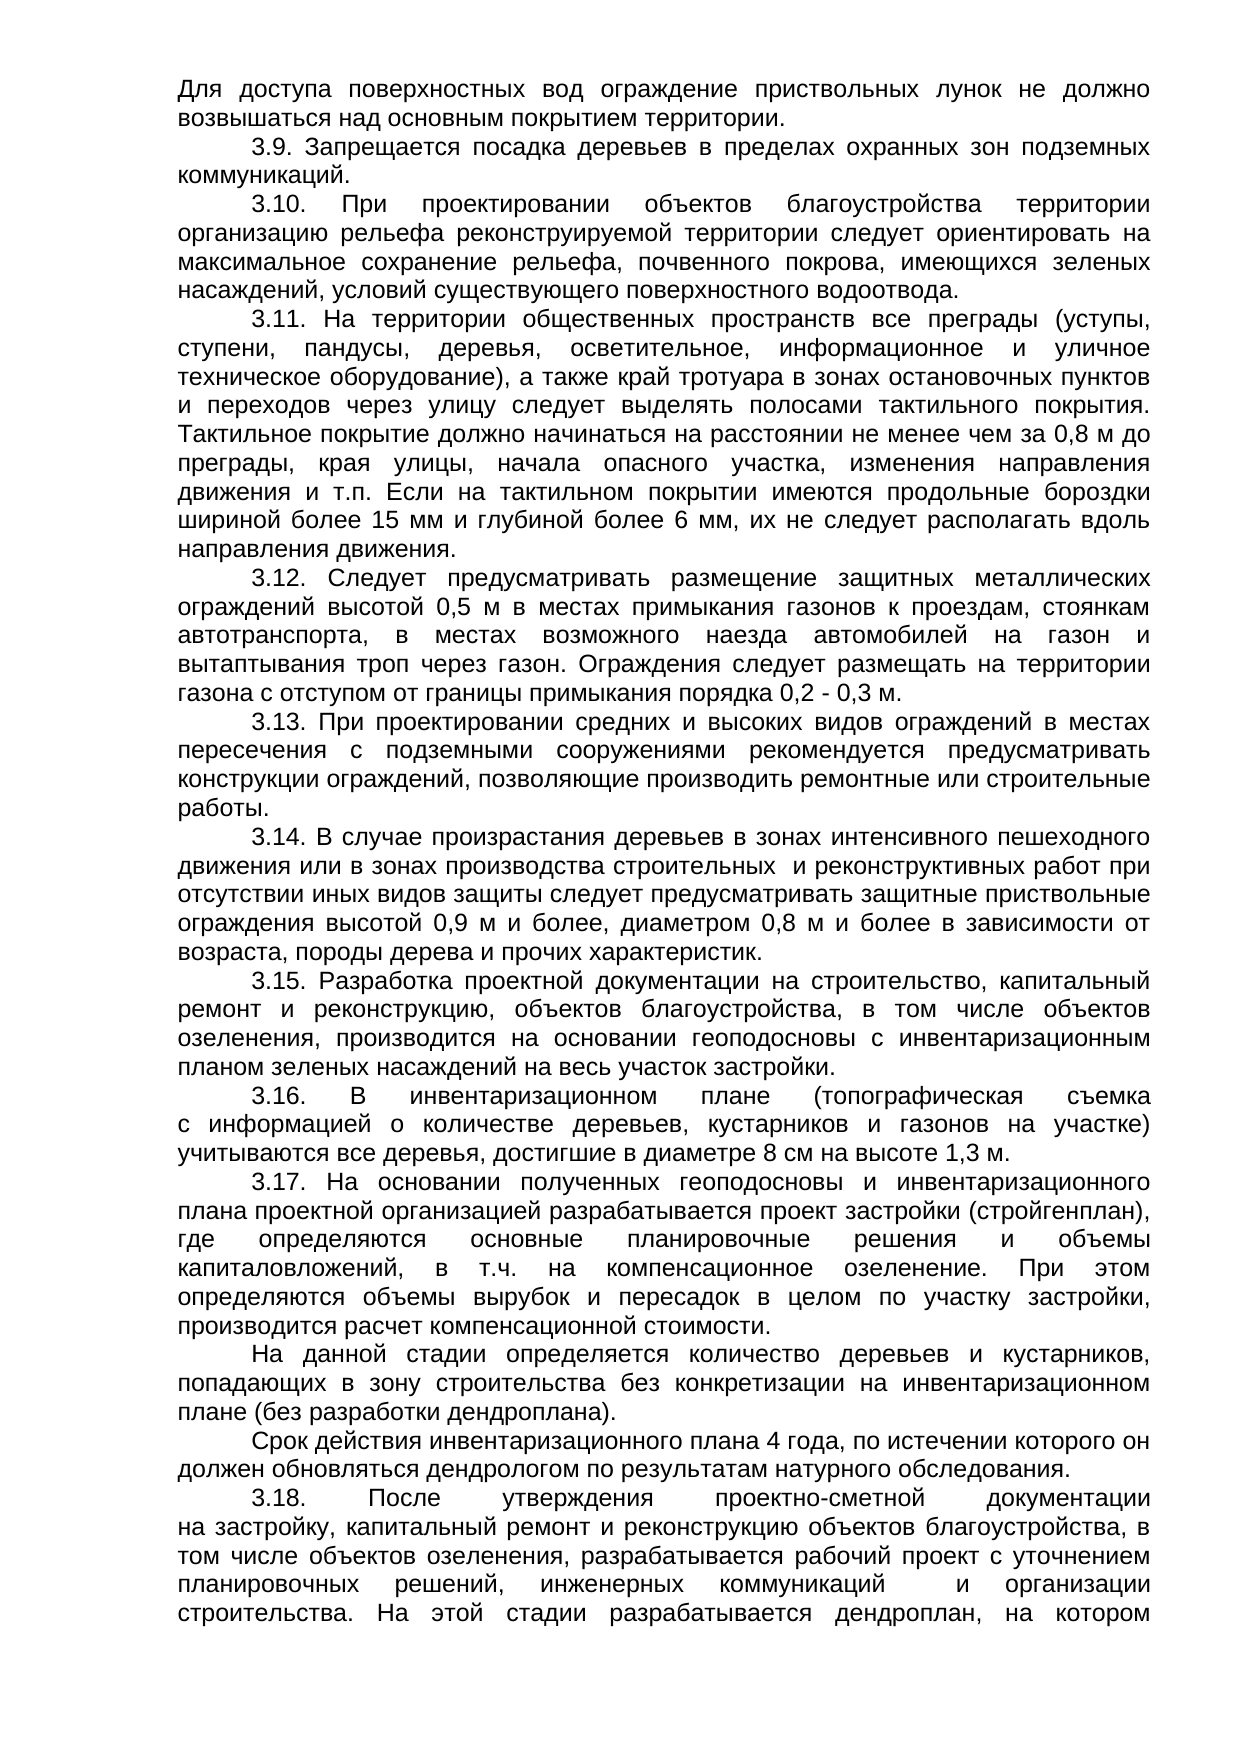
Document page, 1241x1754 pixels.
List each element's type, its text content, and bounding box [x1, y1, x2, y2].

text 3.14. В случае произрастания деревьев в зонах интенсивного пешеходного движения или в зонах производства строительных и реконструктивных работ при отсутствии иных видов защиты следует предусматривать защитные приствольные ограждения высотой 0,9 м и более, диаметром 0,8 м и более в зависимости от возраста, породы дерева и прочих характеристик. [177, 822, 1152, 966]
text Срок действия инвентаризационного плана 4 года, по истечении которого он должен обновляться дендрологом по результатам натурного обследования. [177, 1426, 1152, 1483]
text 3.11. На территории общественных пространств все преграды (уступы, ступени, пандусы, деревья, осветительное, информационное и уличное техническое оборудование), а также край тротуара в зонах остановочных пунктов и переходов через улицу следует выделять полосами тактильного покрытия. Тактильное покрытие должно начинаться на расстоянии не менее чем за 0,8 м до преграды, края улицы, начала опасного участка, изменения направления движения и т.п. Если на тактильном покрытии имеются продольные бороздки шириной более 15 мм и глубиной более 6 мм, их не следует располагать вдоль направления движения. [177, 304, 1152, 563]
text На данной стадии определяется количество деревьев и кустарников, попадающих в зону строительства без конкретизации на инвентаризационном плане (без разработки дендроплана). [177, 1339, 1152, 1426]
text 3.17. На основании полученных геоподосновы и инвентаризационного плана проектной организацией разрабатывается проект застройки (стройгенплан), где определяются основные планировочные решения и объемы капиталовложений, в т.ч. на компенсационное озеленение. При этом определяются объемы вырубок и пересадок в целом по участку застройки, производится расчет компенсационной стоимости. [177, 1167, 1152, 1339]
text 3.15. Разработка проектной документации на строительство, капитальный ремонт и реконструкцию, объектов благоустройства, в том числе объектов озеленения, производится на основании геоподосновы с инвентаризационным планом зеленых насаждений на весь участок застройки. [177, 966, 1152, 1081]
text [177, 74, 1152, 131]
text 3.9. Запрещается посадка деревьев в пределах охранных зон подземных коммуникаций. [177, 131, 1152, 189]
text 3.10. При проектировании объектов благоустройства территории организацию рельефа реконструируемой территории следует ориентировать на максимальное сохранение рельефа, почвенного покрова, имеющихся зеленых насаждений, условий существующего поверхностного водоотвода. [177, 189, 1152, 304]
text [177, 1483, 1152, 1627]
text 3.13. При проектировании средних и высоких видов ограждений в местах пересечения с подземными сооружениями рекомендуется предусматривать конструкции ограждений, позволяющие производить ремонтные или строительные работы. [177, 707, 1152, 822]
text 3.16. В инвентаризационном плане (топографическая съемка с информацией о количестве деревьев, кустарников и газонов на участке) учитываются все деревья, достигшие в диаметре 8 см на высоте 1,3 м. [177, 1081, 1152, 1167]
text 3.12. Следует предусматривать размещение защитных металлических ограждений высотой 0,5 м в местах примыкания газонов к проездам, стоянкам автотранспорта, в местах возможного наезда автомобилей на газон и вытаптывания троп через газон. Ограждения следует размещать на территории газона с отступом от границы примыкания порядка 0,2 - 0,3 м. [177, 563, 1152, 707]
